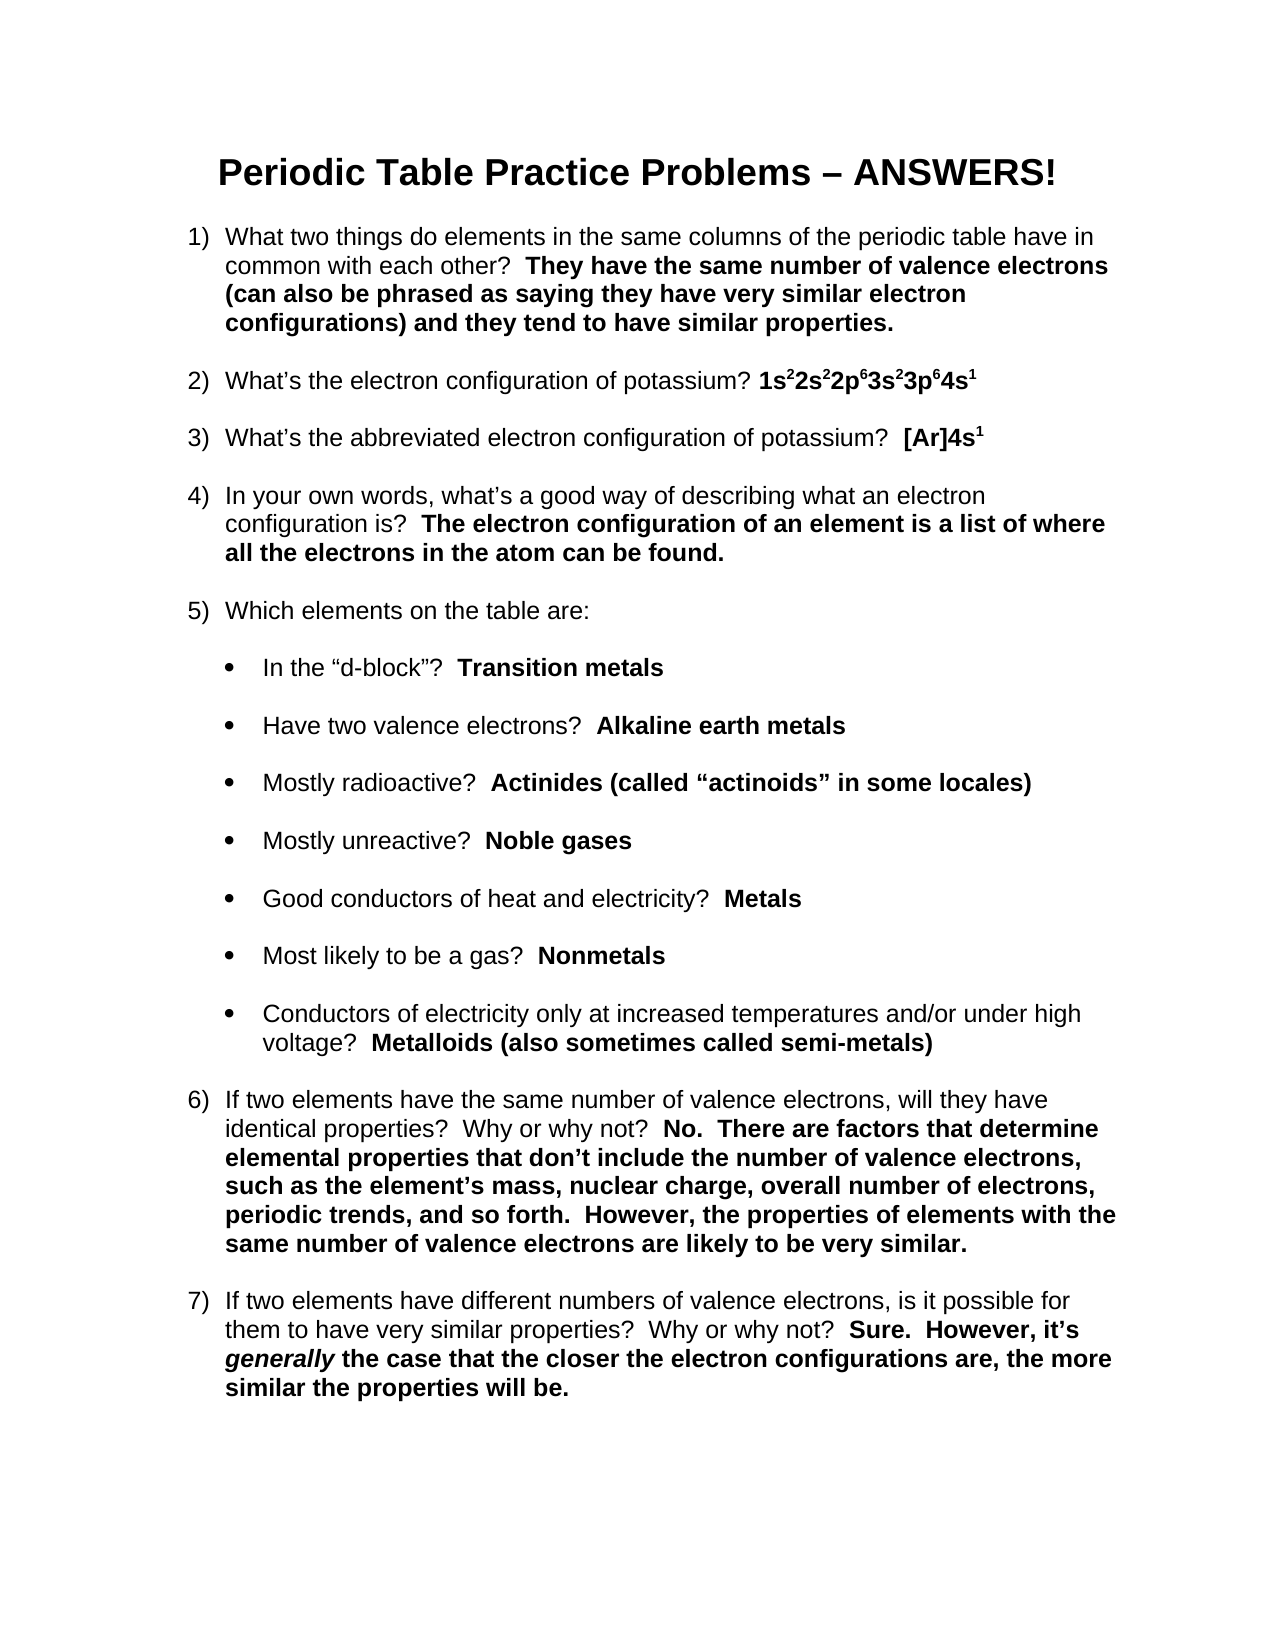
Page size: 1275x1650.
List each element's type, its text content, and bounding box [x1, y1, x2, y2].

list Mostly radioactive? Actinides (called “actinoids” in some locales) [225, 768, 1125, 797]
list In the “d-block”? Transition metals [225, 653, 1125, 682]
list Which elements on the table are: [187, 596, 1125, 624]
list Mostly unreactive? Noble gases [225, 826, 1125, 855]
list Conductors of electricity only at increased temperatures and/or under high voltage? Metalloids (also sometimes called semi-metals) [225, 999, 1125, 1056]
text Periodic Table Practice Problems – ANSWERS! [150, 150, 1125, 193]
list What two things do elements in the same columns of the periodic table have in common with each other? They have the same number of valence electrons (can also be phrased as saying they have very similar electron configurations) and they tend to have similar properties. [187, 222, 1125, 337]
list What’s the abbreviated electron configuration of potassium? [Ar]4s1 [187, 423, 1125, 452]
list Most likely to be a gas? Nonmetals [225, 941, 1125, 970]
list In your own words, what’s a good way of describing what an electron configuration is? The electron configuration of an element is a list of where all the electrons in the atom can be found. [187, 481, 1125, 567]
list What’s the electron configuration of potassium? 1s22s22p63s23p64s1 [187, 366, 1125, 394]
list Have two valence electrons? Alkaline earth metals [225, 711, 1125, 739]
list If two elements have different numbers of valence electrons, is it possible for them to have very similar properties? Why or why not? Sure. However, it’s generally the case that the closer the electron configurations are, the more similar the properties will be. [187, 1286, 1125, 1401]
list Good conductors of heat and electricity? Metals [225, 883, 1125, 912]
list If two elements have the same number of valence electrons, will they have identical properties? Why or why not? No. There are factors that determine elemental properties that don’t include the number of valence electrons, such as the element’s mass, nuclear charge, overall number of electrons, periodic trends, and so forth. However, the properties of elements with the same number of valence electrons are likely to be very similar. [187, 1085, 1125, 1258]
